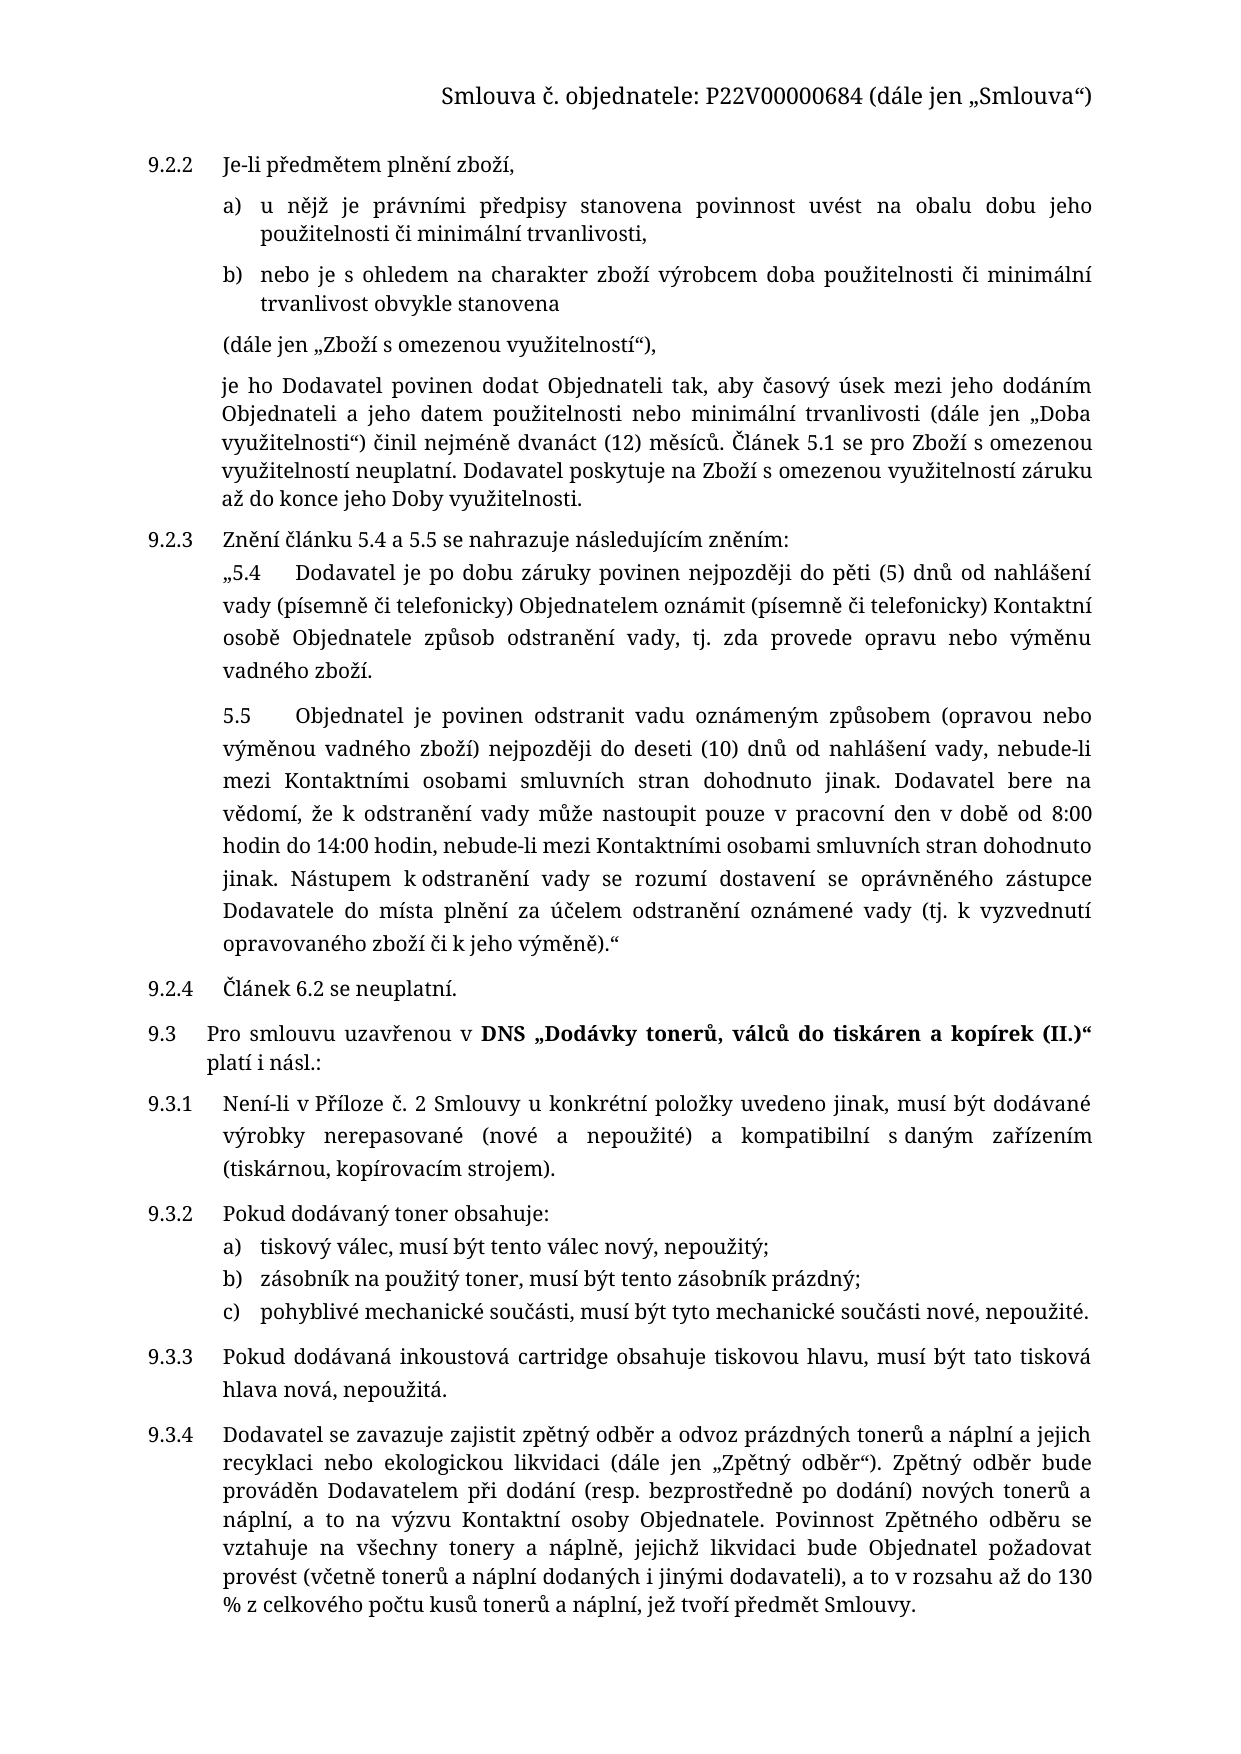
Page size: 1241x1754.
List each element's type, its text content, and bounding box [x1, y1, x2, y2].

text (dále jen „Zboží s omezenou využitelností“), [223, 330, 1093, 358]
list Dodavatel se zavazuje zajistit zpětný odběr a odvoz prázdných tonerů a náplní a jejich recyklaci nebo ekologickou likvidaci (dále jen „Zpětný odběr“). Zpětný odběr bude prováděn Dodavatelem při dodání (resp. bezprostředně po dodání) nových tonerů a náplní, a to na výzvu Kontaktní osoby Objednatele. Povinnost Zpětného odběru se vztahuje na všechny tonery a náplně, jejichž likvidaci bude Objednatel požadovat provést (včetně tonerů a náplní dodaných i jinými dodavateli), a to v rozsahu až do 130 % z celkového počtu kusů tonerů a náplní, jež tvoří předmět Smlouvy. [148, 1420, 1093, 1619]
list Článek 6.2 se neuplatní. [148, 974, 1093, 1003]
list Je-li předmětem plnění zboží, [148, 150, 1093, 179]
list Není-li v Příloze č. 2 Smlouvy u konkrétní položky uvedeno jinak, musí být dodávané výrobky nerepasované (nové a nepoužité) a kompatibilní s daným zařízením (tiskárnou, kopírovacím strojem). [148, 1089, 1093, 1182]
text je ho Dodavatel povinen dodat Objednateli tak, aby časový úsek mezi jeho dodáním Objednateli a jeho datem použitelnosti nebo minimální trvanlivosti (dále jen „Doba využitelnosti“) činil nejméně dvanáct (12) měsíců. Článek 5.1 se pro Zboží s omezenou využitelností neuplatní. Dodavatel poskytuje na Zboží s omezenou využitelností záruku až do konce jeho Doby využitelnosti. [221, 371, 1093, 513]
list Znění článku 5.4 a 5.5 se nahrazuje následujícím zněním: [148, 526, 1093, 554]
list Pokud dodávaný toner obsahuje: [148, 1199, 1093, 1228]
list tiskový válec, musí být tento válec nový, nepoužitý; [223, 1232, 1093, 1260]
list u nějž je právními předpisy stanovena povinnost uvést na obalu dobu jeho použitelnosti či minimální trvanlivosti, [223, 191, 1093, 248]
list nebo je s ohledem na charakter zboží výrobcem doba použitelnosti či minimální trvanlivost obvykle stanovena [223, 261, 1093, 317]
list 5.5 Objednatel je povinen odstranit vadu oznámeným způsobem (opravou nebo výměnou vadného zboží) nejpozději do deseti (10) dnů od nahlášení vady, nebude-li mezi Kontaktními osobami smluvních stran dohodnuto jinak. Dodavatel bere na vědomí, že k odstranění vady může nastoupit pouze v pracovní den v době od 8:00 hodin do 14:00 hodin, nebude-li mezi Kontaktními osobami smluvních stran dohodnuto jinak. Nástupem k odstranění vady se rozumí dostavení se oprávněného zástupce Dodavatele do místa plnění za účelem odstranění oznámené vady (tj. k vyzvednutí opravovaného zboží či k jeho výměně).“ [223, 701, 1093, 958]
list pohyblivé mechanické součásti, musí být tyto mechanické součásti nové, nepoužité. [223, 1297, 1093, 1325]
list zásobník na použitý toner, musí být tento zásobník prázdný; [223, 1264, 1093, 1293]
list Pokud dodávaná inkoustová cartridge obsahuje tiskovou hlavu, musí být tato tisková hlava nová, nepoužitá. [148, 1342, 1093, 1403]
list Pro smlouvu uzavřenou v DNS „Dodávky tonerů, válců do tiskáren a kopírek (II.)“ platí i násl.: [148, 1019, 1093, 1076]
list „5.4 Dodavatel je po dobu záruky povinen nejpozději do pěti (5) dnů od nahlášení vady (písemně či telefonicky) Objednatelem oznámit (písemně či telefonicky) Kontaktní osobě Objednatele způsob odstranění vady, tj. zda provede opravu nebo výměnu vadného zboží. [223, 558, 1093, 684]
